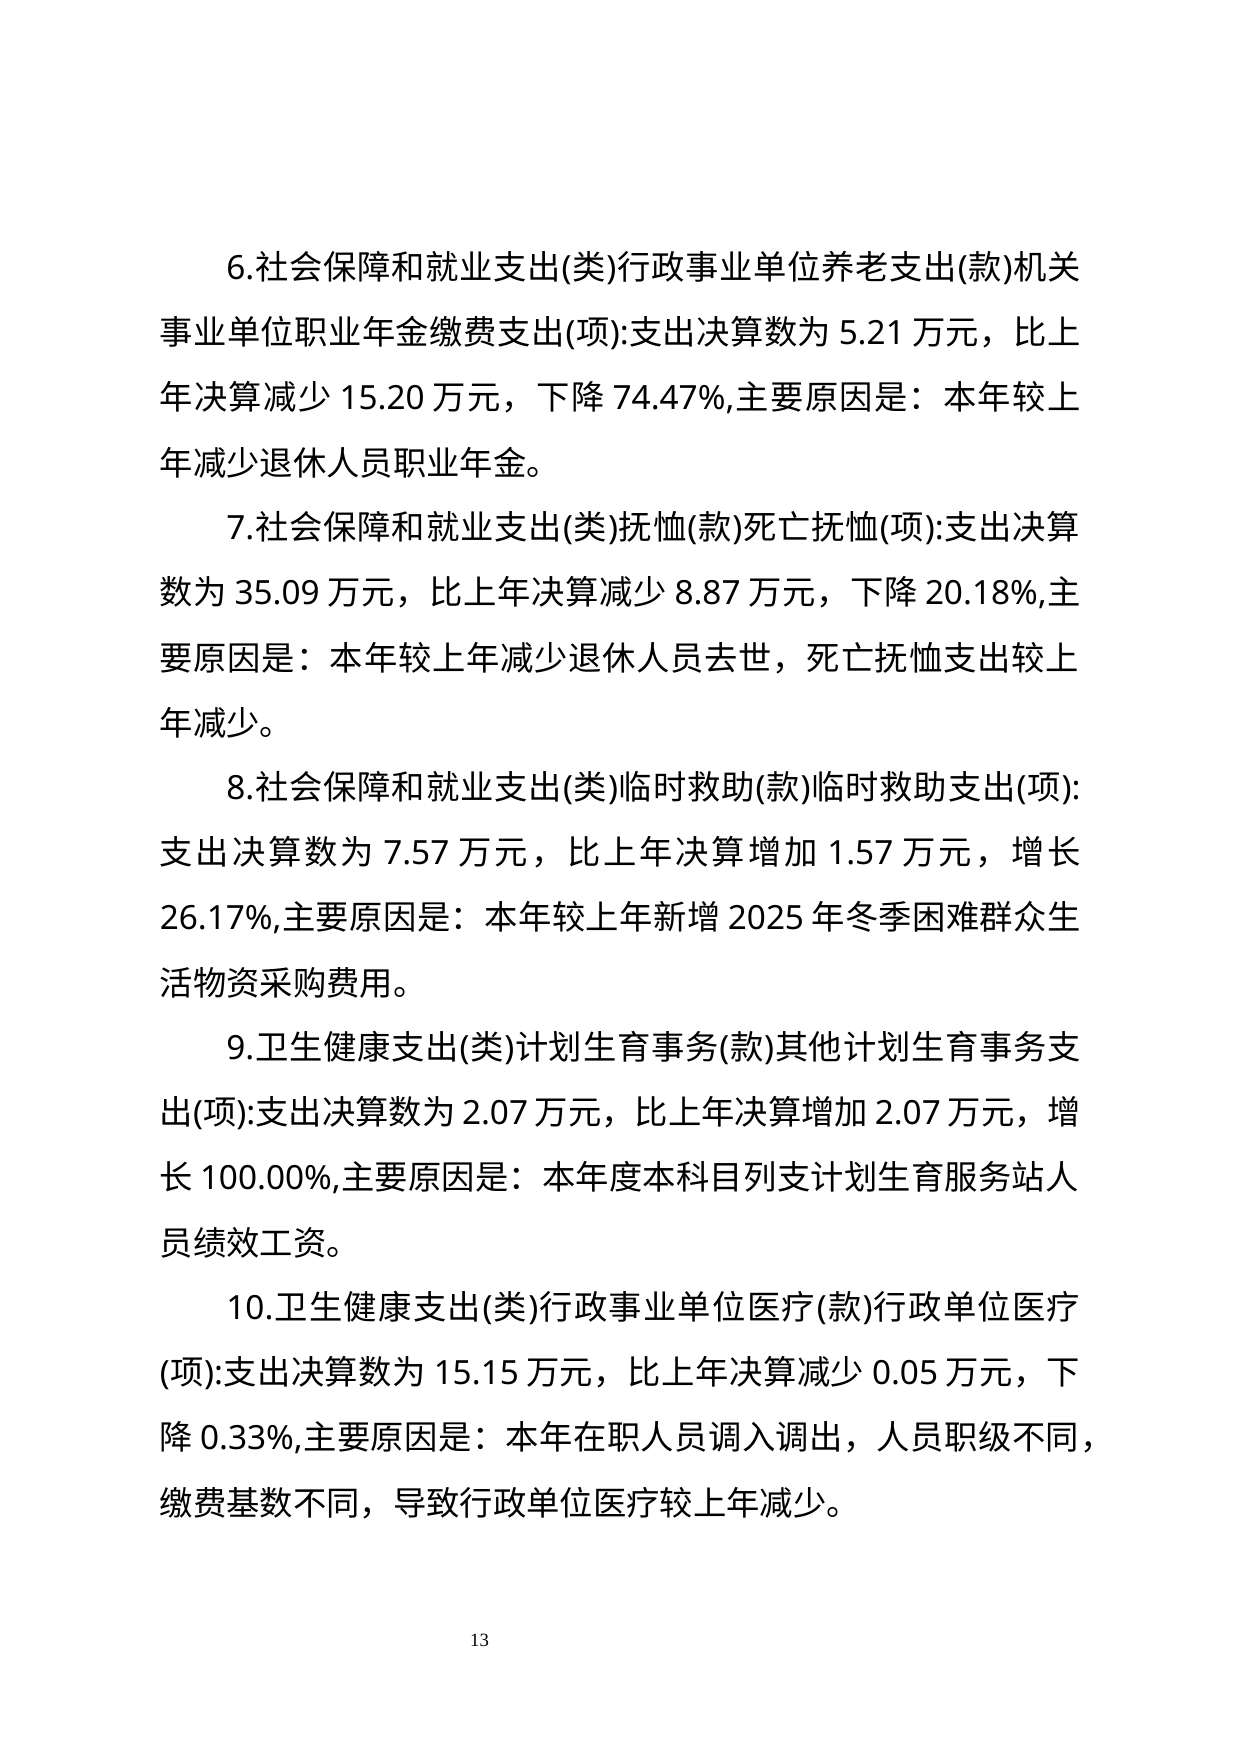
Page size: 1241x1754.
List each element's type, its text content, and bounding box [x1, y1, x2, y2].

text 8.社会保障和就业支出(类)临时救助(款)临时救助支出(项):支出决算数为7.57万元，比上年决算增加1.57万元，增长26.17%,主要原因是：本年较上年新增2025年冬季困难群众生活物资采购费用。 [159, 753, 1081, 1013]
text 6.社会保障和就业支出(类)行政事业单位养老支出(款)机关事业单位职业年金缴费支出(项):支出决算数为5.21万元，比上年决算减少15.20万元，下降74.47%,主要原因是：本年较上年减少退休人员职业年金。 [159, 233, 1081, 493]
text 10.卫生健康支出(类)行政事业单位医疗(款)行政单位医疗(项):支出决算数为15.15万元，比上年决算减少0.05万元，下降0.33%,主要原因是：本年在职人员调入调出，人员职级不同，缴费基数不同，导致行政单位医疗较上年减少。 [159, 1273, 1081, 1533]
text 7.社会保障和就业支出(类)抚恤(款)死亡抚恤(项):支出决算数为35.09万元，比上年决算减少8.87万元，下降20.18%,主要原因是：本年较上年减少退休人员去世，死亡抚恤支出较上年减少。 [159, 493, 1081, 753]
text 9.卫生健康支出(类)计划生育事务(款)其他计划生育事务支出(项):支出决算数为2.07万元，比上年决算增加2.07万元，增长100.00%,主要原因是：本年度本科目列支计划生育服务站人员绩效工资。 [159, 1013, 1081, 1273]
